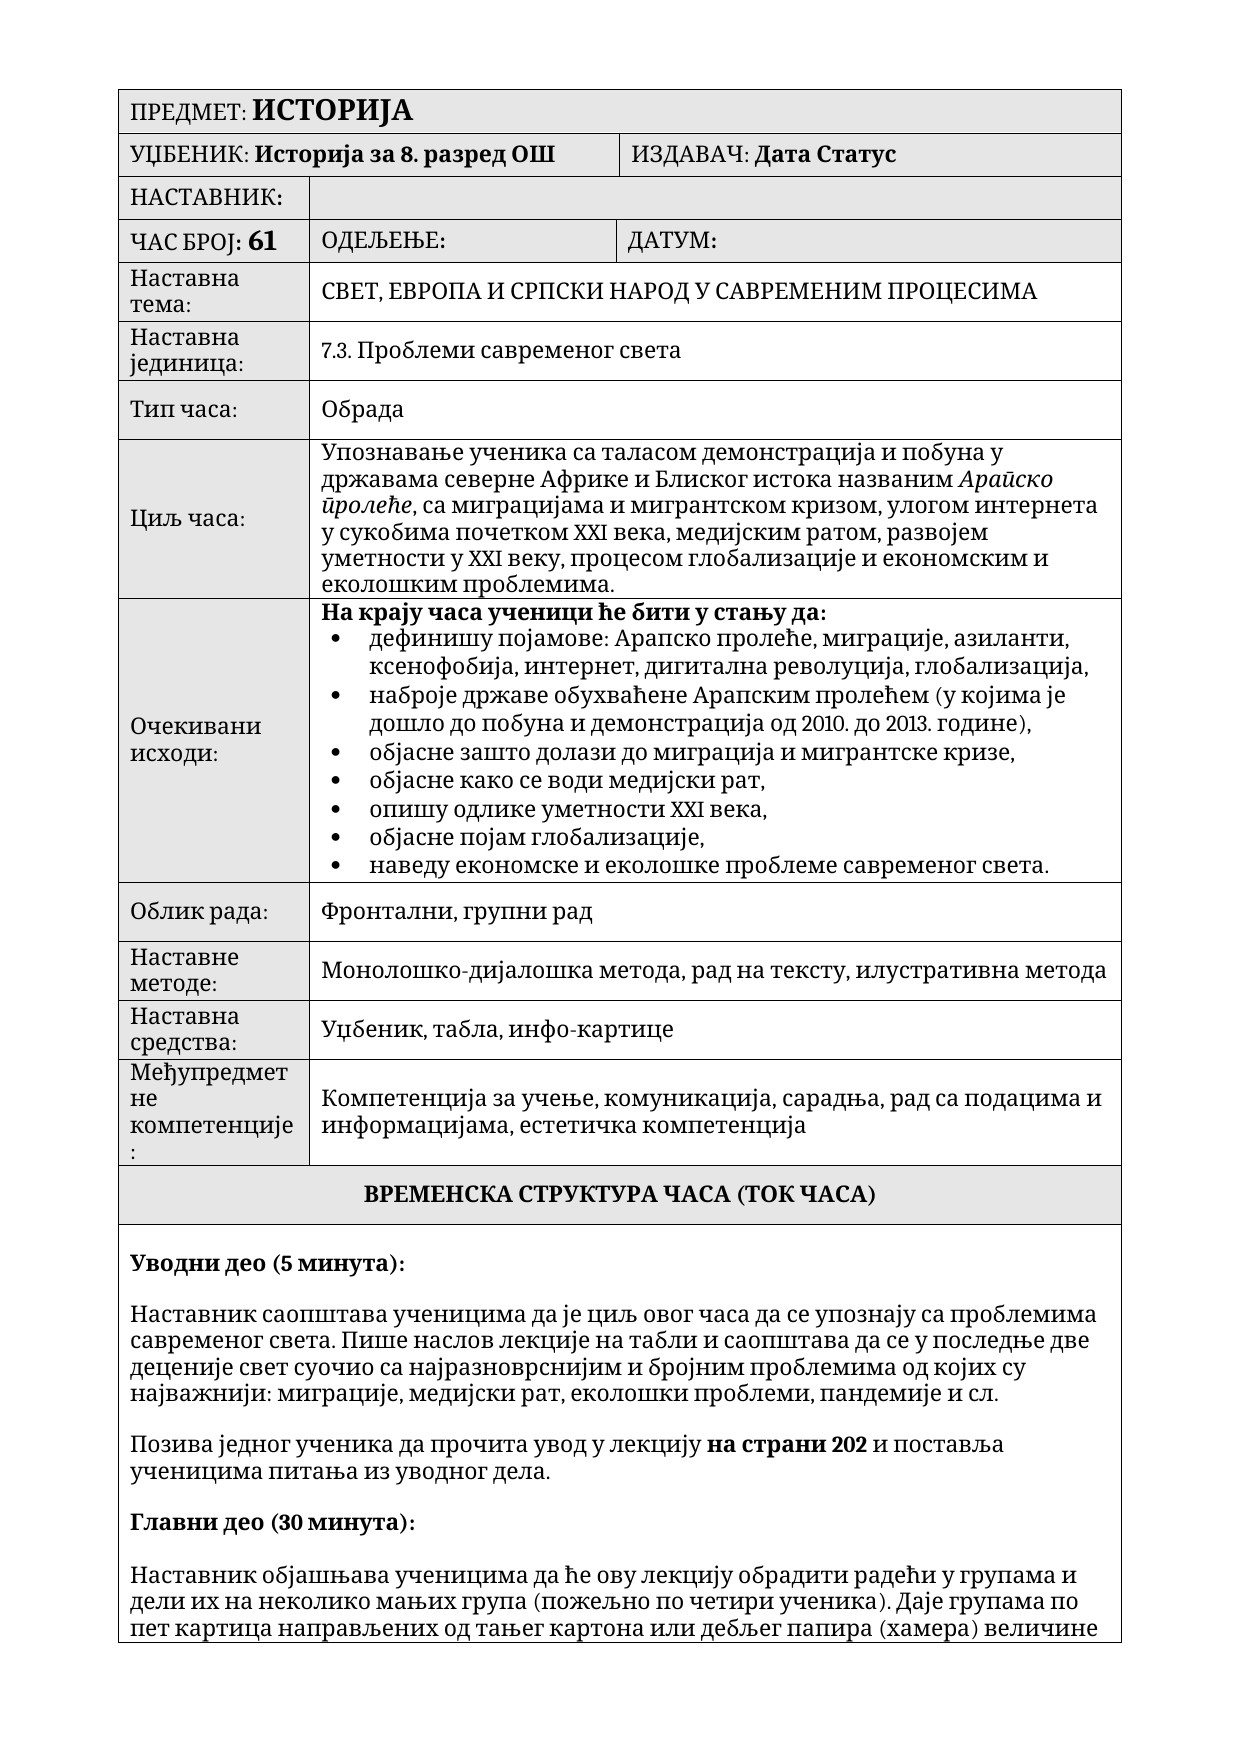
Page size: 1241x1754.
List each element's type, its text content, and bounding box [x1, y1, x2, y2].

table_cell НАСТАВНИК: [119, 177, 309, 219]
table_cell Међупредметне компетенције: [119, 1060, 309, 1165]
table_cell 7.3. Проблеми савременог света [310, 322, 1121, 380]
table_cell Компетенција за учење, комуникација, сарадња, рад са подацима и информацијама, естетичка компетенција [310, 1060, 1121, 1165]
table_cell Упознавање ученика са таласом демонстрација и побуна у државама северне Африке и Блиског истока названим Арапско пролеће, са миграцијама и мигрантском кризом, улогом интернета у сукобима почетком XXI века, медијским ратом, развојем уметности у XXI веку, процесом глобализације и економским и еколошким проблемима. [310, 440, 1121, 598]
table_cell Наставна средства: [119, 1001, 309, 1059]
table_cell Очекивани исходи: [119, 599, 309, 882]
table_cell Монолошко-дијалошка метода, рад на тексту, илустративна метода [310, 942, 1121, 1000]
table_cell Облик рада: [119, 883, 309, 941]
table_cell Тип часа: [119, 381, 309, 439]
table_cell ВРЕМЕНСКА СТРУКТУРА ЧАСА (ТОК ЧАСА) [119, 1166, 1121, 1224]
table_header ПРЕДМЕТ: ИСТОРИЈА [119, 90, 1121, 132]
table_cell ИЗДАВАЧ: Дата Статус [620, 134, 1121, 176]
table_cell Уџбеник, табла, инфо-картице [310, 1001, 1121, 1059]
table_cell [310, 177, 1121, 219]
table_cell ОДЕЉЕЊЕ: [310, 220, 616, 262]
table_cell ЧАС БРОЈ: 61 [119, 220, 309, 262]
table_cell На крају часа ученици ће бити у стању да: дефинишу појамове: Арапско пролеће, миграције, азиланти, ксенофобија, интернет, дигитална револуција, глобализација, наброје државе обухваћене Арапским пролећем (у којима је дошло до побуна и демонстрација од 2010. до 2013. године), објасне зашто долази до миграција и мигрантске кризе, објасне како се води медијски рат, опишу одлике уметности XXI века, објасне појам глобализације, наведу економске и еколошке проблеме савременог света. [310, 599, 1121, 882]
table_cell УЏБЕНИК: Историја за 8. разред ОШ [119, 134, 619, 176]
table_cell Наставна јединица: [119, 322, 309, 380]
table_cell Фронтални, групни рад [310, 883, 1121, 941]
table_cell Обрада [310, 381, 1121, 439]
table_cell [119, 1225, 1121, 1642]
table_cell СВЕТ, ЕВРОПА И СРПСКИ НАРОД У САВРЕМЕНИМ ПРОЦЕСИМА [310, 263, 1121, 321]
table_cell Наставна тема: [119, 263, 309, 321]
table_cell Наставне методе: [119, 942, 309, 1000]
table_cell Циљ часа: [119, 440, 309, 598]
table_cell ДАТУМ: [617, 220, 1121, 262]
